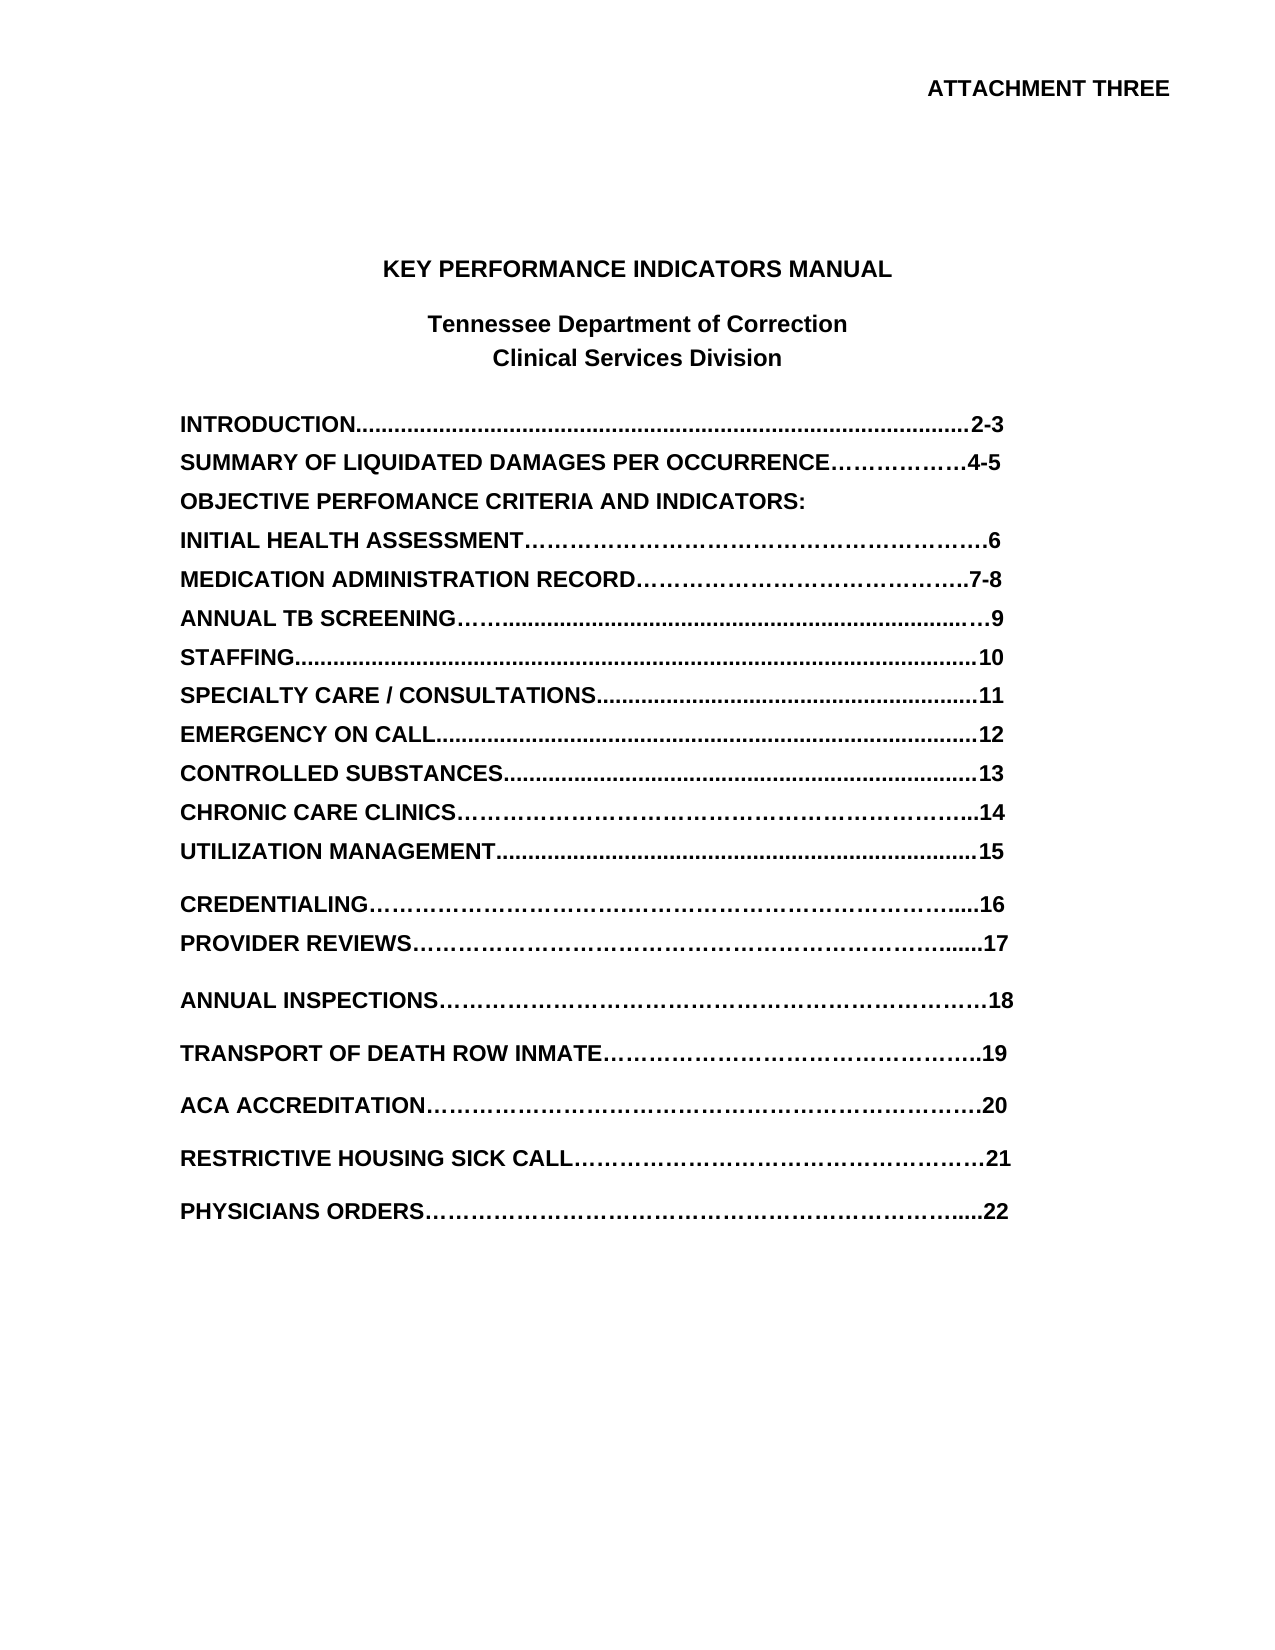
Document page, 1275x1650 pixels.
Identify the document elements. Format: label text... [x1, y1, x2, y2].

text OBJECTIVE PERFOMANCE CRITERIA AND INDICATORS: [180, 488, 1170, 514]
text PHYSICIANS ORDERS…………………………………………………………….....22 [105, 1198, 1170, 1224]
text MEDICATION ADMINISTRATION RECORD……………………………………..7-8 [180, 566, 1170, 592]
text ATTACHMENT THREE [105, 75, 1170, 101]
text Tennessee Department of Correction [105, 310, 1170, 338]
text INITIAL HEALTH ASSESSMENT…………………………………………………….6 [180, 527, 1170, 553]
text SPECIALTY CARE / CONSULTATIONS 11 [180, 682, 1170, 709]
text ANNUAL INSPECTIONS………………………………………………………………18 [105, 987, 1170, 1013]
text EMERGENCY ON CALL 12 [180, 721, 1170, 748]
text CREDENTIALING…………………………….…………………………………….....16 [105, 891, 1170, 917]
text CONTROLLED SUBSTANCES 13 [180, 760, 1170, 787]
text ANNUAL TB SCREENING…… …9 [180, 605, 1170, 631]
text UTILIZATION MANAGEMENT 15 [180, 838, 1170, 864]
text INTRODUCTION 2-3 [180, 411, 1170, 437]
text CHRONIC CARE CLINICS…………………………………………………………...14 [180, 799, 1170, 825]
text KEY PERFORMANCE INDICATORS MANUAL [105, 255, 1170, 283]
text SUMMARY OF LIQUIDATED DAMAGES PER OCCURRENCE………………4-5 [180, 449, 1170, 476]
text ACA ACCREDITATION……………………………………………………………….20 [105, 1092, 1170, 1119]
text Clinical Services Division [105, 344, 1170, 372]
text RESTRICTIVE HOUSING SICK CALL………………………………………………21 [105, 1145, 1170, 1172]
text TRANSPORT OF DEATH ROW INMATE…………………………………………..19 [105, 1040, 1170, 1066]
text PROVIDER REVIEWS…………………………………………………………….......17 [180, 929, 1170, 956]
text STAFFING 10 [180, 644, 1170, 670]
